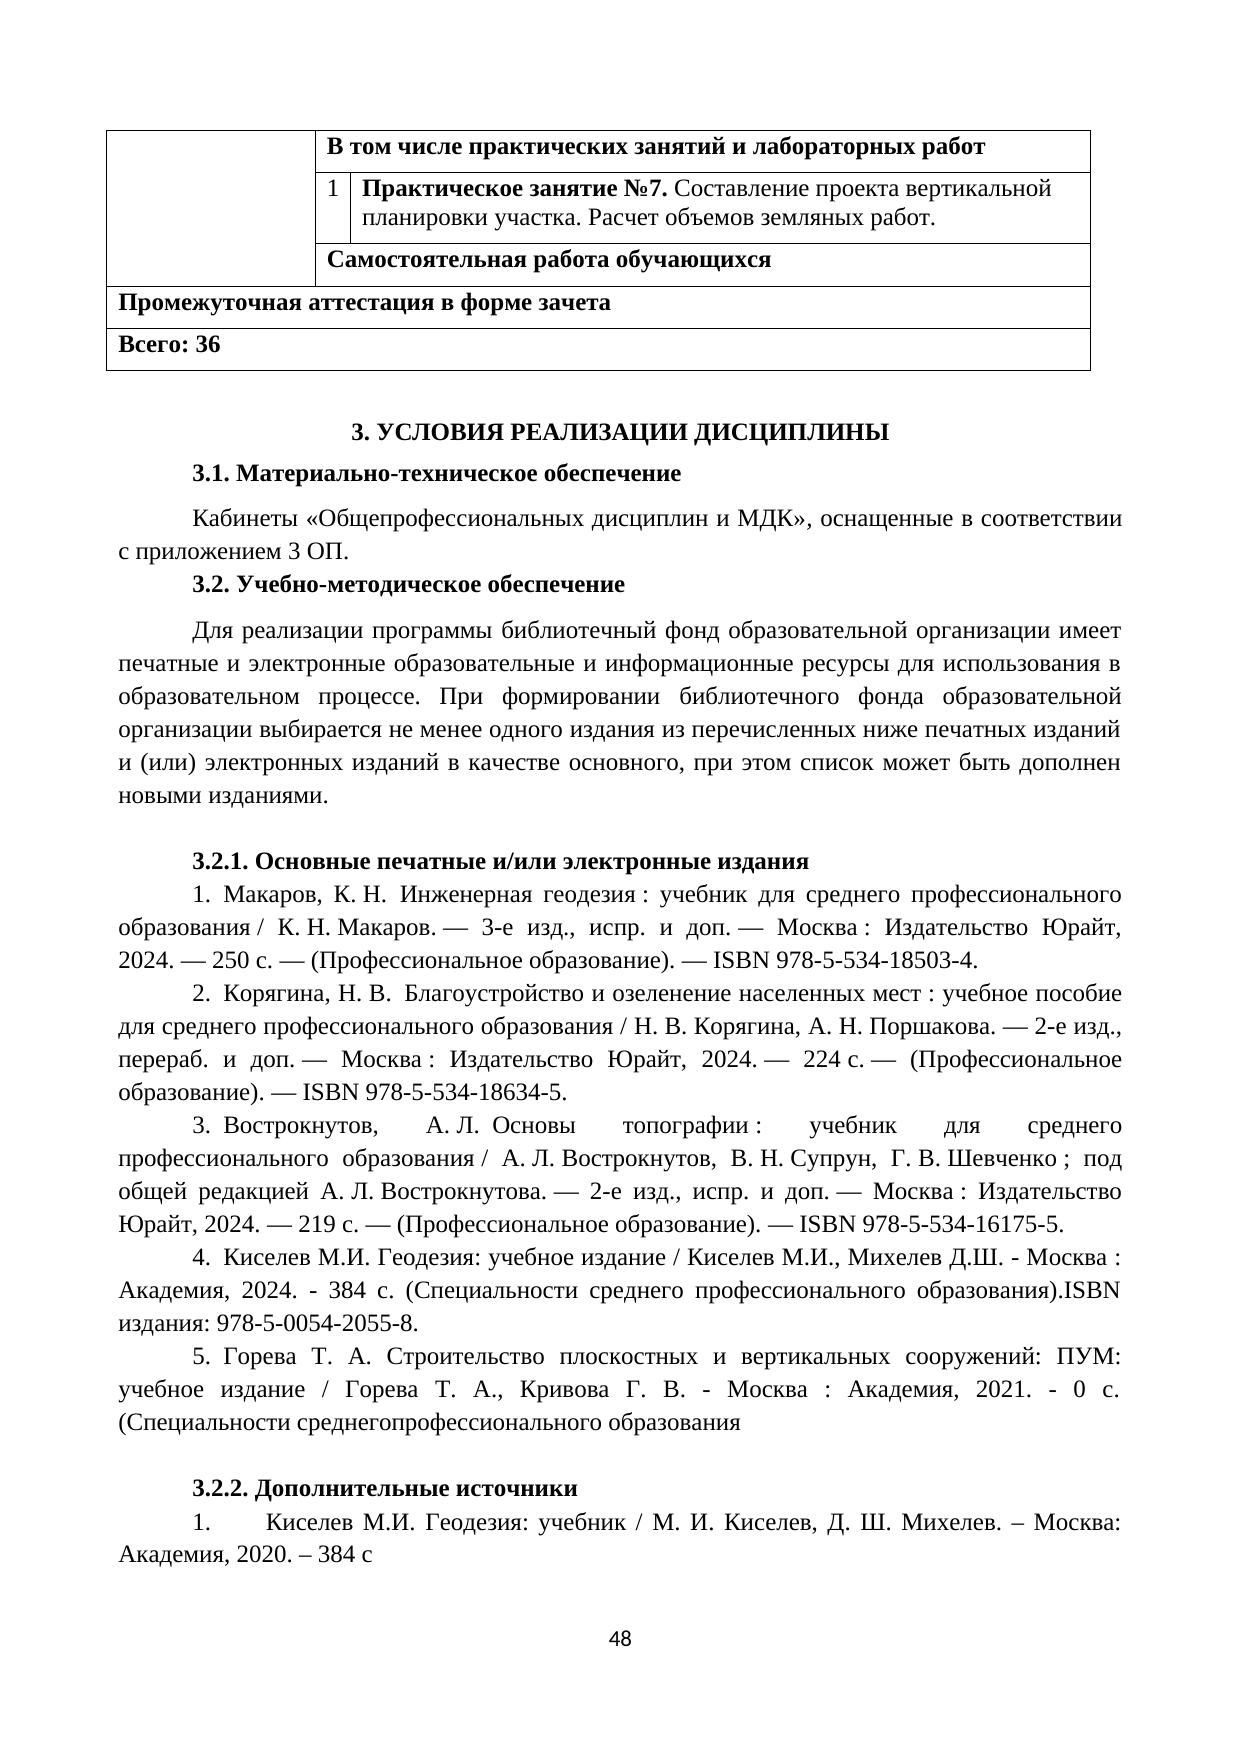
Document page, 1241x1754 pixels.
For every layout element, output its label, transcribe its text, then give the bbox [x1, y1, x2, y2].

table_cell Всего: 36 [107, 329, 1090, 370]
list Корягина, Н. В. Благоустройство и озеленение населенных мест : учебное пособие для среднего профессионального образования / Н. В. Корягина, А. Н. Поршакова. — 2-е изд., перераб. и доп. — Москва : Издательство Юрайт, 2024. — 224 с. — (Профессиональное образование). — ISBN 978-5-534-18634-5. [118, 978, 1122, 1106]
text 3.2. Учебно-методическое обеспечение [118, 569, 1122, 598]
list Горева Т. А. Строительство плоскостных и вертикальных сооружений: ПУМ: учебное издание / Горева Т. А., Кривова Г. В. - Москва : Академия, 2021. - 0 c. (Специальности среднегопрофессионального образования [118, 1341, 1122, 1375]
table_cell 1 [316, 173, 350, 243]
text 3.1. Материально-техническое обеспечение [118, 458, 1122, 487]
list Макаров, К. Н. Инженерная геодезия : учебник для среднего профессионального образования / К. Н. Макаров. — 3-е изд., испр. и доп. — Москва : Издательство Юрайт, 2024. — 250 с. — (Профессиональное образование). — ISBN 978-5-534-18503-4. [118, 879, 1122, 974]
list Горева Т. А. Строительство плоскостных и вертикальных сооружений: ПУМ: учебное издание / Горева Т. А., Кривова Г. В. - Москва : Академия, 2021. - 0 c. (Специальности среднегопрофессионального образования [118, 1403, 1122, 1436]
table_cell Самостоятельная работа обучающихся [316, 244, 1090, 286]
list Киселев М.И. Геодезия: учебное издание / Киселев М.И., Михелев Д.Ш. - Москва : Академия, 2024. - 384 c. (Специальности среднего профессионального образования).ISBN издания: 978-5-0054-2055-8. [118, 1242, 1122, 1337]
table_cell В том числе практических занятий и лабораторных работ [316, 131, 1090, 172]
text 3. Условия реализации ДИСЦИПЛИНЫ [118, 417, 1122, 445]
text Кабинеты «Общепрофессиональных дисциплин и МДК», оснащенные в соответствии с приложением 3 ОП. [118, 503, 1122, 565]
text 3.2.2. Дополнительные источники [118, 1473, 1122, 1502]
list Киселев М.И. Геодезия: учебник / М. И. Киселев, Д. Ш. Михелев. – Москва: Академия, 2020. – 384 с [118, 1507, 1122, 1568]
list Вострокнутов, А. Л. Основы топографии : учебник для среднего профессионального образования / А. Л. Вострокнутов, В. Н. Супрун, Г. В. Шевченко ; под общей редакцией А. Л. Вострокнутова. — 2-е изд., испр. и доп. — Москва : Издательство Юрайт, 2024. — 219 с. — (Профессиональное образование). — ISBN 978-5-534-16175-5. [118, 1110, 1122, 1238]
list Для реализации программы библиотечный фонд образовательной организации имеет печатные и электронные образовательные и информационные ресурсы для использования в образовательном процессе. При формировании библиотечного фонда образовательной организации выбирается не менее одного издания из перечисленных ниже печатных изданий и (или) электронных изданий в качестве основного, при этом список может быть дополнен новыми изданиями. [118, 615, 1122, 809]
list 3.2.1. Основные печатные и/или электронные издания [118, 846, 1122, 875]
table_cell Практическое занятие №7. Составление проекта вертикальной планировки участка. Расчет объемов земляных работ. [351, 173, 1090, 243]
table_cell Промежуточная аттестация в форме зачета [107, 287, 1090, 328]
